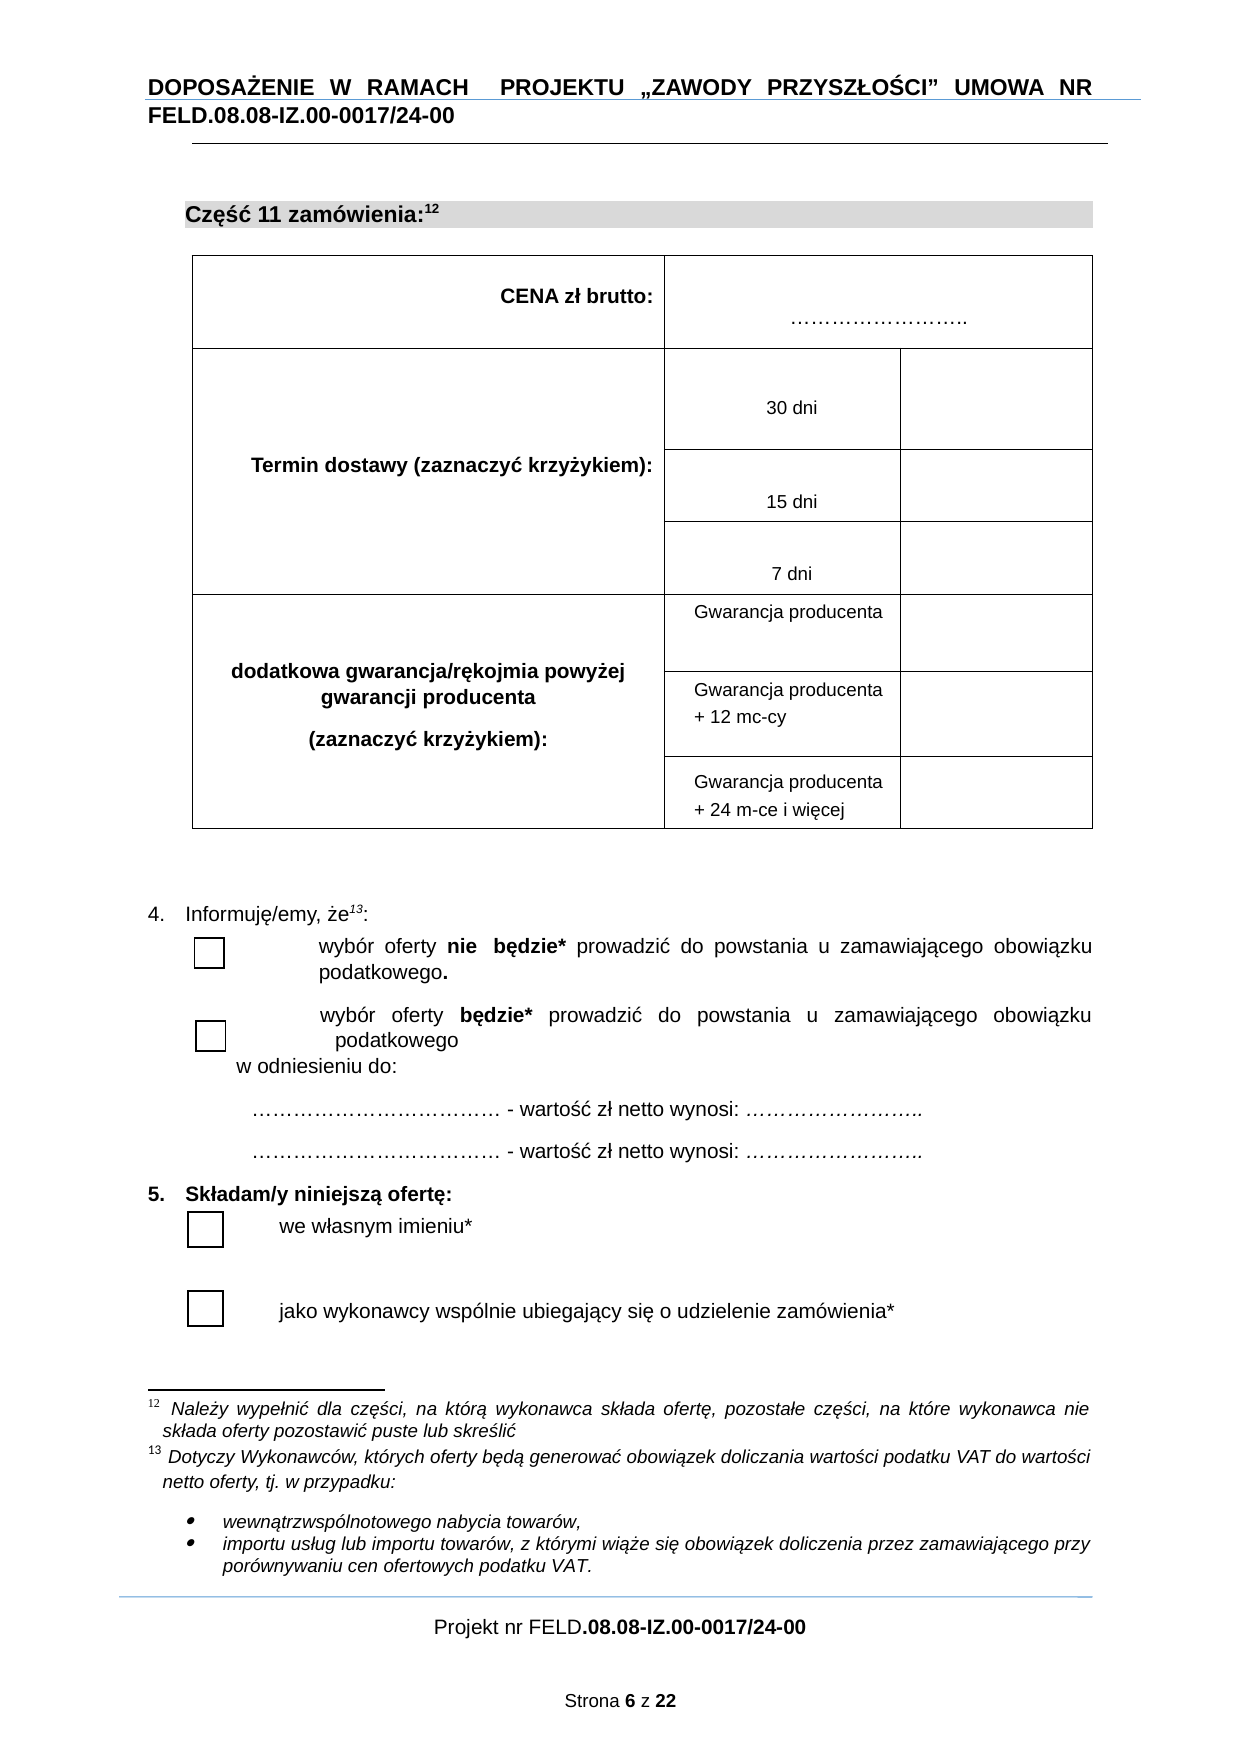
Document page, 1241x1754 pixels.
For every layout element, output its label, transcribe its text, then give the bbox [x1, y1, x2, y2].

table_cell 7 dni [665, 522, 900, 593]
table_cell [901, 450, 1092, 521]
table_cell [901, 595, 1092, 671]
text we własnym imieniu* [224, 1214, 1093, 1238]
table_header CENA zł brutto: [193, 256, 664, 347]
text wybór oferty będzie* prowadzić do powstania u zamawiającego obowiązku podatkowego w odniesieniu do: [221, 1002, 1093, 1078]
text Część 11 zamówienia: [185, 201, 1093, 228]
table_cell Termin dostawy (zaznaczyć krzyżykiem): [193, 349, 664, 593]
text jako wykonawcy wspólnie ubiegający się o udzielenie zamówienia* [224, 1299, 1093, 1323]
table_cell 15 dni [665, 450, 900, 521]
text ……………………………… - wartość zł netto wynosi: …………………….. [251, 1097, 1093, 1121]
table_cell [901, 757, 1092, 828]
table_cell [901, 672, 1092, 756]
table_cell dodatkowa gwarancja/rękojmia powyżej gwarancji producenta (zaznaczyć krzyżykiem): [193, 595, 664, 828]
text wybór oferty nie będzie* prowadzić do powstania u zamawiającego obowiązku podatkowego. [221, 934, 1093, 984]
table_cell 30 dni [665, 349, 900, 449]
table_cell Gwarancja producenta + 12 mc-cy [665, 672, 900, 756]
table_cell [901, 349, 1092, 449]
table_cell [901, 522, 1092, 593]
table_cell Gwarancja producenta [665, 595, 900, 671]
table_cell Gwarancja producenta + 24 m-ce i więcej [665, 757, 900, 828]
list Informuję/emy, że: [148, 902, 1093, 926]
list Składam/y niniejszą ofertę: [148, 1182, 1093, 1206]
text ……………………………… - wartość zł netto wynosi: …………………….. [251, 1139, 1093, 1163]
table_header …………………….. [665, 256, 1092, 347]
